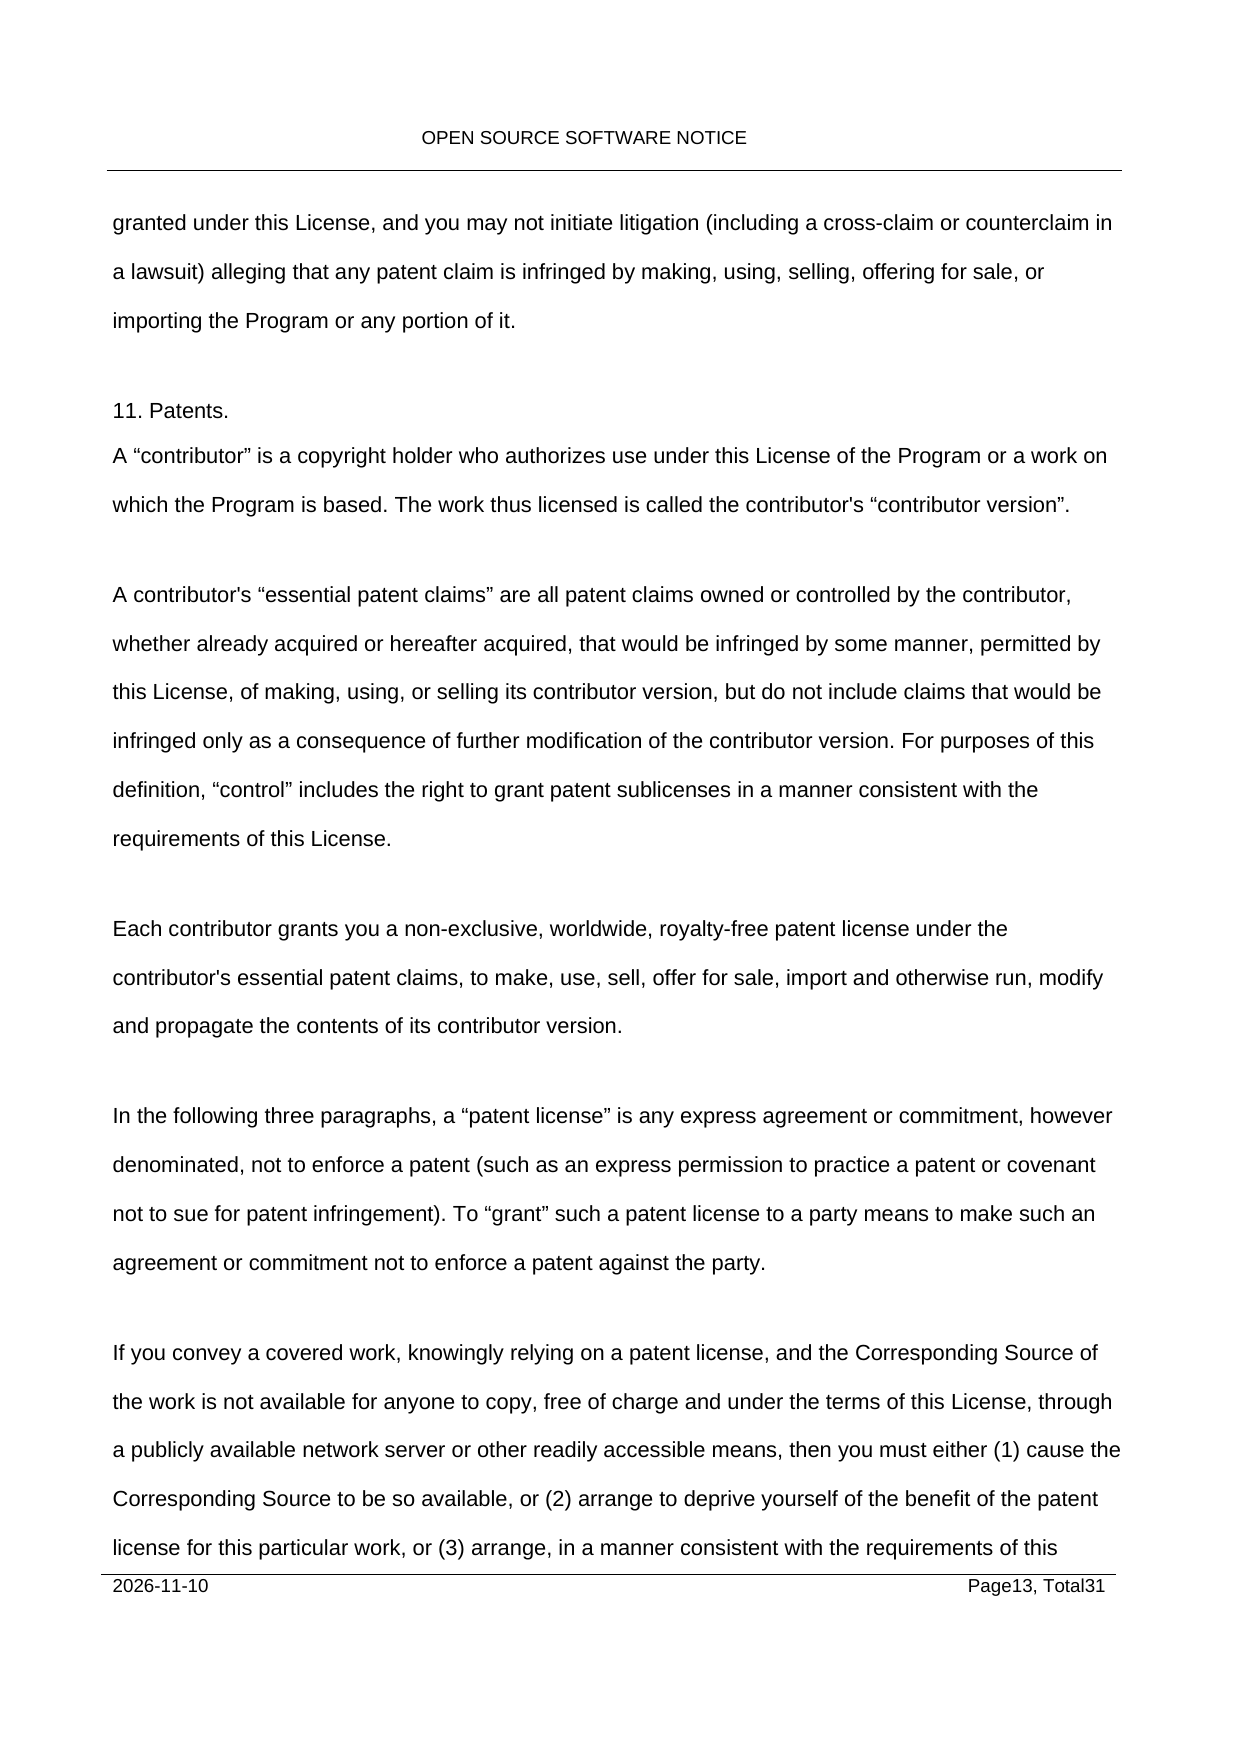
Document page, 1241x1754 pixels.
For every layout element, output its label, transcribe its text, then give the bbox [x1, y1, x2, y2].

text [112, 206, 1128, 336]
text A contributor's “essential patent claims” are all patent claims owned or controlled by the contributor, whether already acquired or hereafter acquired, that would be infringed by some manner, permitted by this License, of making, using, or selling its contributor version, but do not include claims that would be infringed only as a consequence of further modification of the contributor version. For purposes of this definition, “control” includes the right to grant patent sublicenses in a manner consistent with the requirements of this License. [112, 578, 1128, 854]
text In the following three paragraphs, a “patent license” is any express agreement or commitment, however denominated, not to enforce a patent (such as an express permission to practice a patent or covenant not to sue for patent infringement). To “grant” such a patent license to a party means to make such an agreement or commitment not to enforce a patent against the party. [112, 1100, 1128, 1278]
text A “contributor” is a copyright holder who authorizes use under this License of the Program or a work on which the Program is based. The work thus licensed is called the contributor's “contributor version”. [112, 439, 1128, 520]
text 11. Patents. [112, 394, 1128, 427]
text Each contributor grants you a non-exclusive, worldwide, royalty-free patent license under the contributor's essential patent claims, to make, use, sell, offer for sale, import and otherwise run, modify and propagate the contents of its contributor version. [112, 912, 1128, 1042]
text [112, 1336, 1128, 1564]
